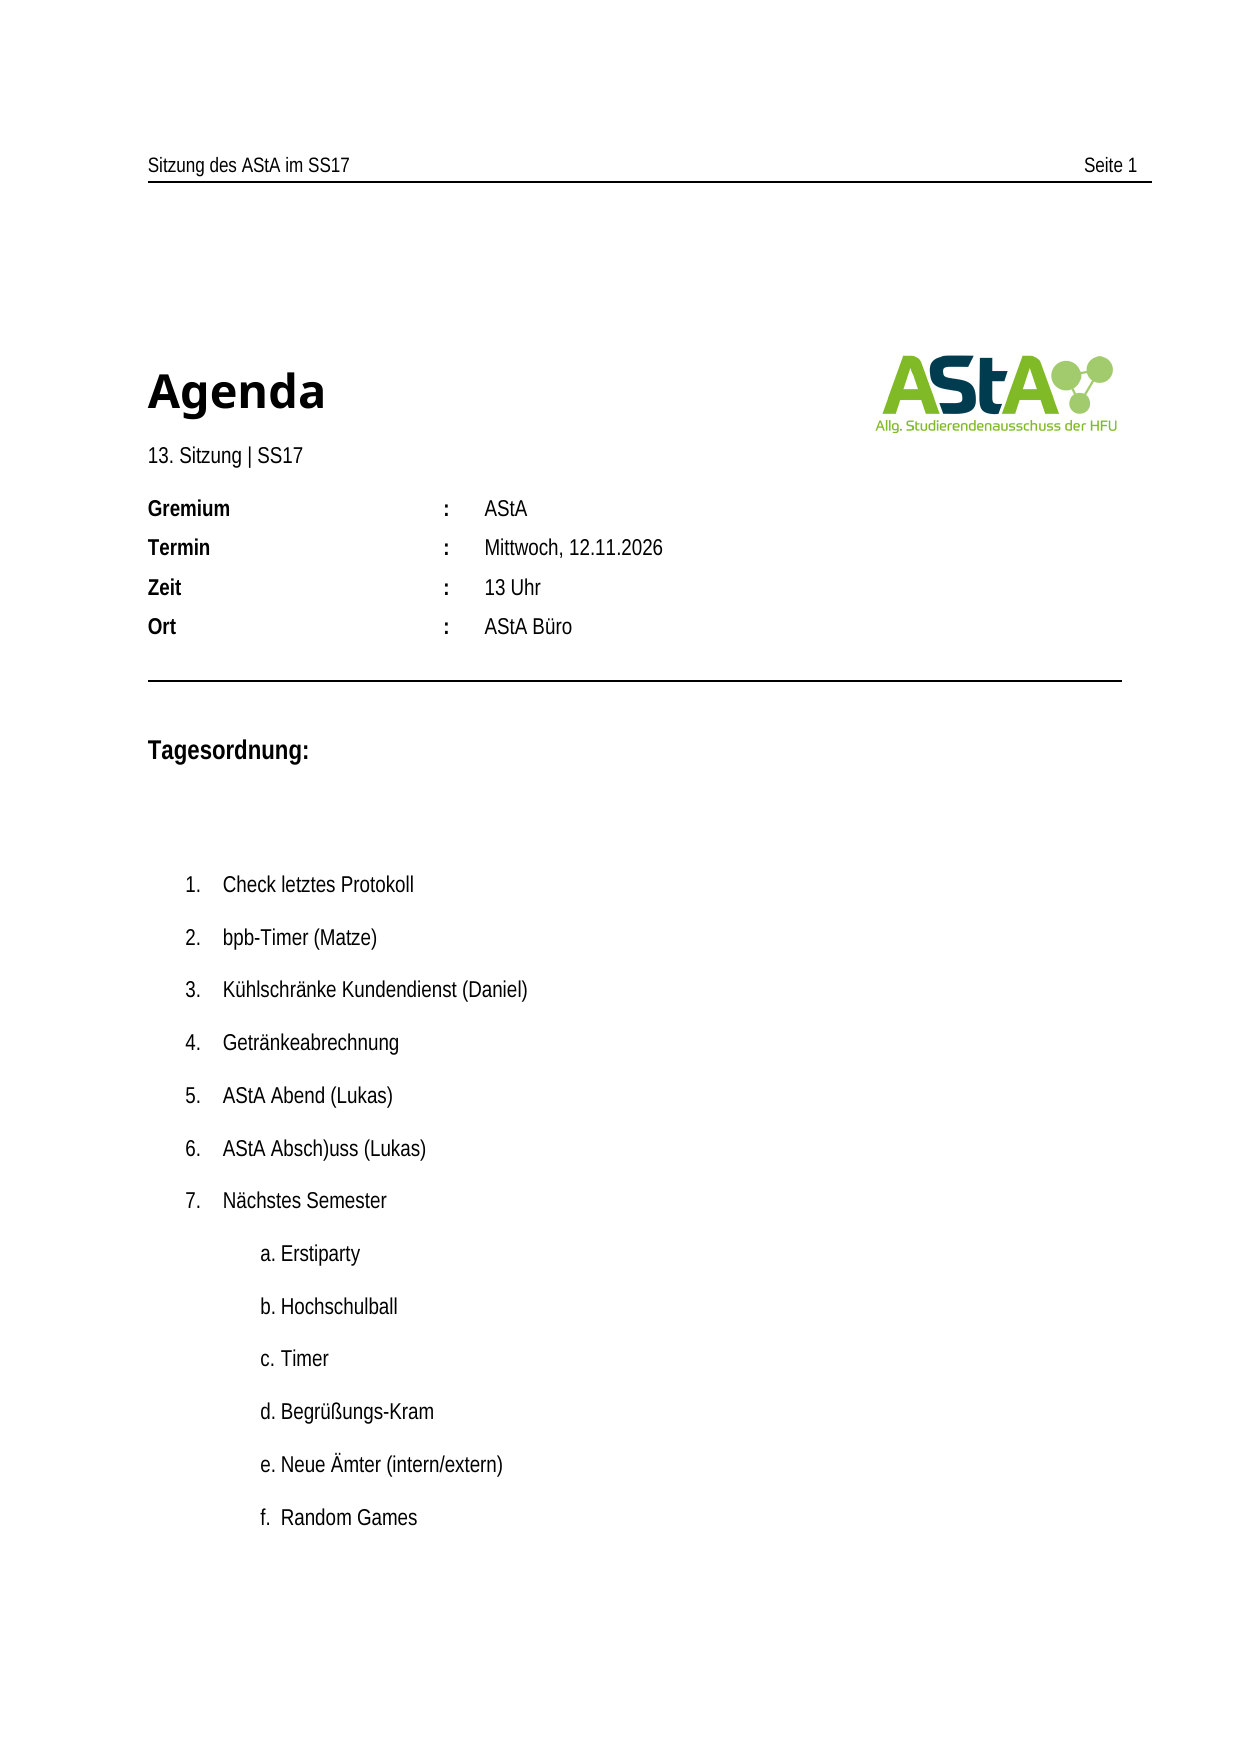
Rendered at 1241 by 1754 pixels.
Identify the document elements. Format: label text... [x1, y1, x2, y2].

list Neue Ämter (intern/extern) [260, 1451, 1122, 1477]
list Check letztes Protokoll [185, 871, 1122, 897]
text Zeit : 13 Uhr [148, 573, 1122, 600]
list AStA Absch)uss (Lukas) [185, 1134, 1122, 1161]
list Erstiparty [260, 1240, 1122, 1266]
list bpb-Timer (Matze) [185, 924, 1122, 950]
list Timer [260, 1345, 1122, 1372]
text Agenda [148, 359, 870, 423]
text Gremium : AStA [148, 494, 870, 521]
text Ort : AStA Büro [148, 613, 1122, 639]
list Random Games [260, 1503, 1122, 1530]
list Getränkeabrechnung [185, 1029, 1122, 1055]
text Tagesordnung: [148, 734, 1122, 766]
text Termin : Mittwoch, 14.06.2017 [148, 534, 1122, 560]
list Nächstes Semester [185, 1187, 1122, 1213]
list Hochschulball [260, 1293, 1122, 1319]
list Kühlschränke Kundendienst (Daniel) [185, 976, 1122, 1003]
list AStA Abend (Lukas) [185, 1082, 1122, 1108]
text 13. Sitzung | SS17 [148, 442, 870, 468]
picture [870, 272, 1123, 525]
list Begrüßungs-Kram [260, 1398, 1122, 1424]
